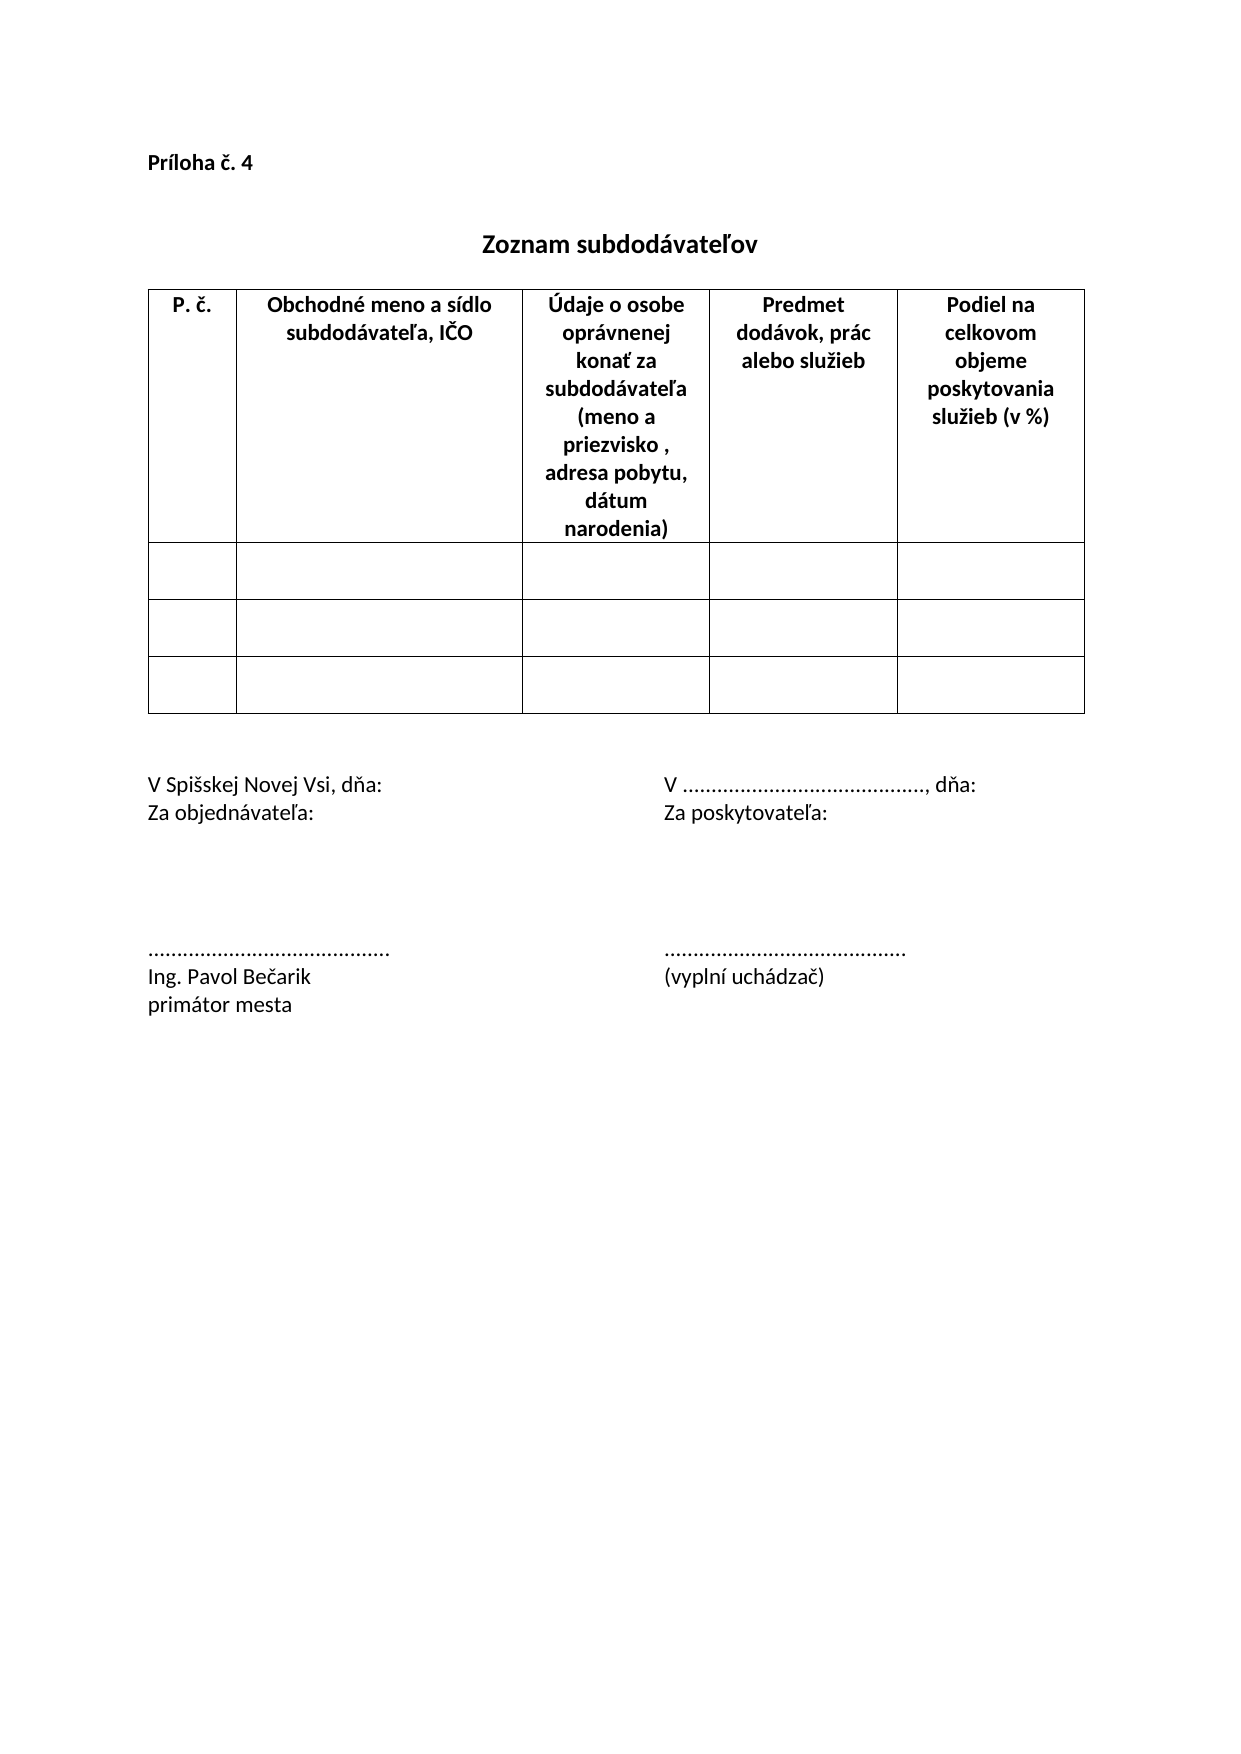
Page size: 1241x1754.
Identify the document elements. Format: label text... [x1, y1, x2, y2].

table_cell [237, 543, 522, 599]
table_header Obchodné meno a sídlo subdodávateľa, IČO [237, 290, 522, 542]
table_cell [898, 543, 1084, 599]
text primátor mesta [148, 990, 1093, 1018]
text V Spišskej Novej Vsi, dňa: V .........................................., dňa: [148, 770, 1093, 798]
table_cell [898, 657, 1084, 713]
text Zoznam subdodávateľov [148, 228, 1093, 261]
table_cell [898, 600, 1084, 656]
table_cell [523, 543, 709, 599]
table_cell [710, 657, 897, 713]
text Ing. Pavol Bečarik (vyplní uchádzač) [148, 962, 1093, 990]
text .......................................... .......................................... [148, 934, 1093, 962]
table_header Podiel na celkovom objeme poskytovania služieb (v %) [898, 290, 1084, 542]
table_cell [149, 600, 236, 656]
table_cell [149, 657, 236, 713]
table_cell [523, 600, 709, 656]
table_header Predmet dodávok, prác alebo služieb [710, 290, 897, 542]
table_cell [710, 543, 897, 599]
table_cell [237, 600, 522, 656]
table_cell [149, 543, 236, 599]
table_header P. č. [149, 290, 236, 542]
text Za objednávateľa: Za poskytovateľa: [148, 798, 1093, 826]
table_cell [237, 657, 522, 713]
table_cell [710, 600, 897, 656]
table_cell [523, 657, 709, 713]
text Príloha č. 4 [148, 148, 1093, 176]
table_header Údaje o osobe oprávnenej konať za subdodávateľa (meno a priezvisko , adresa pobytu, dátum narodenia) [523, 290, 709, 542]
